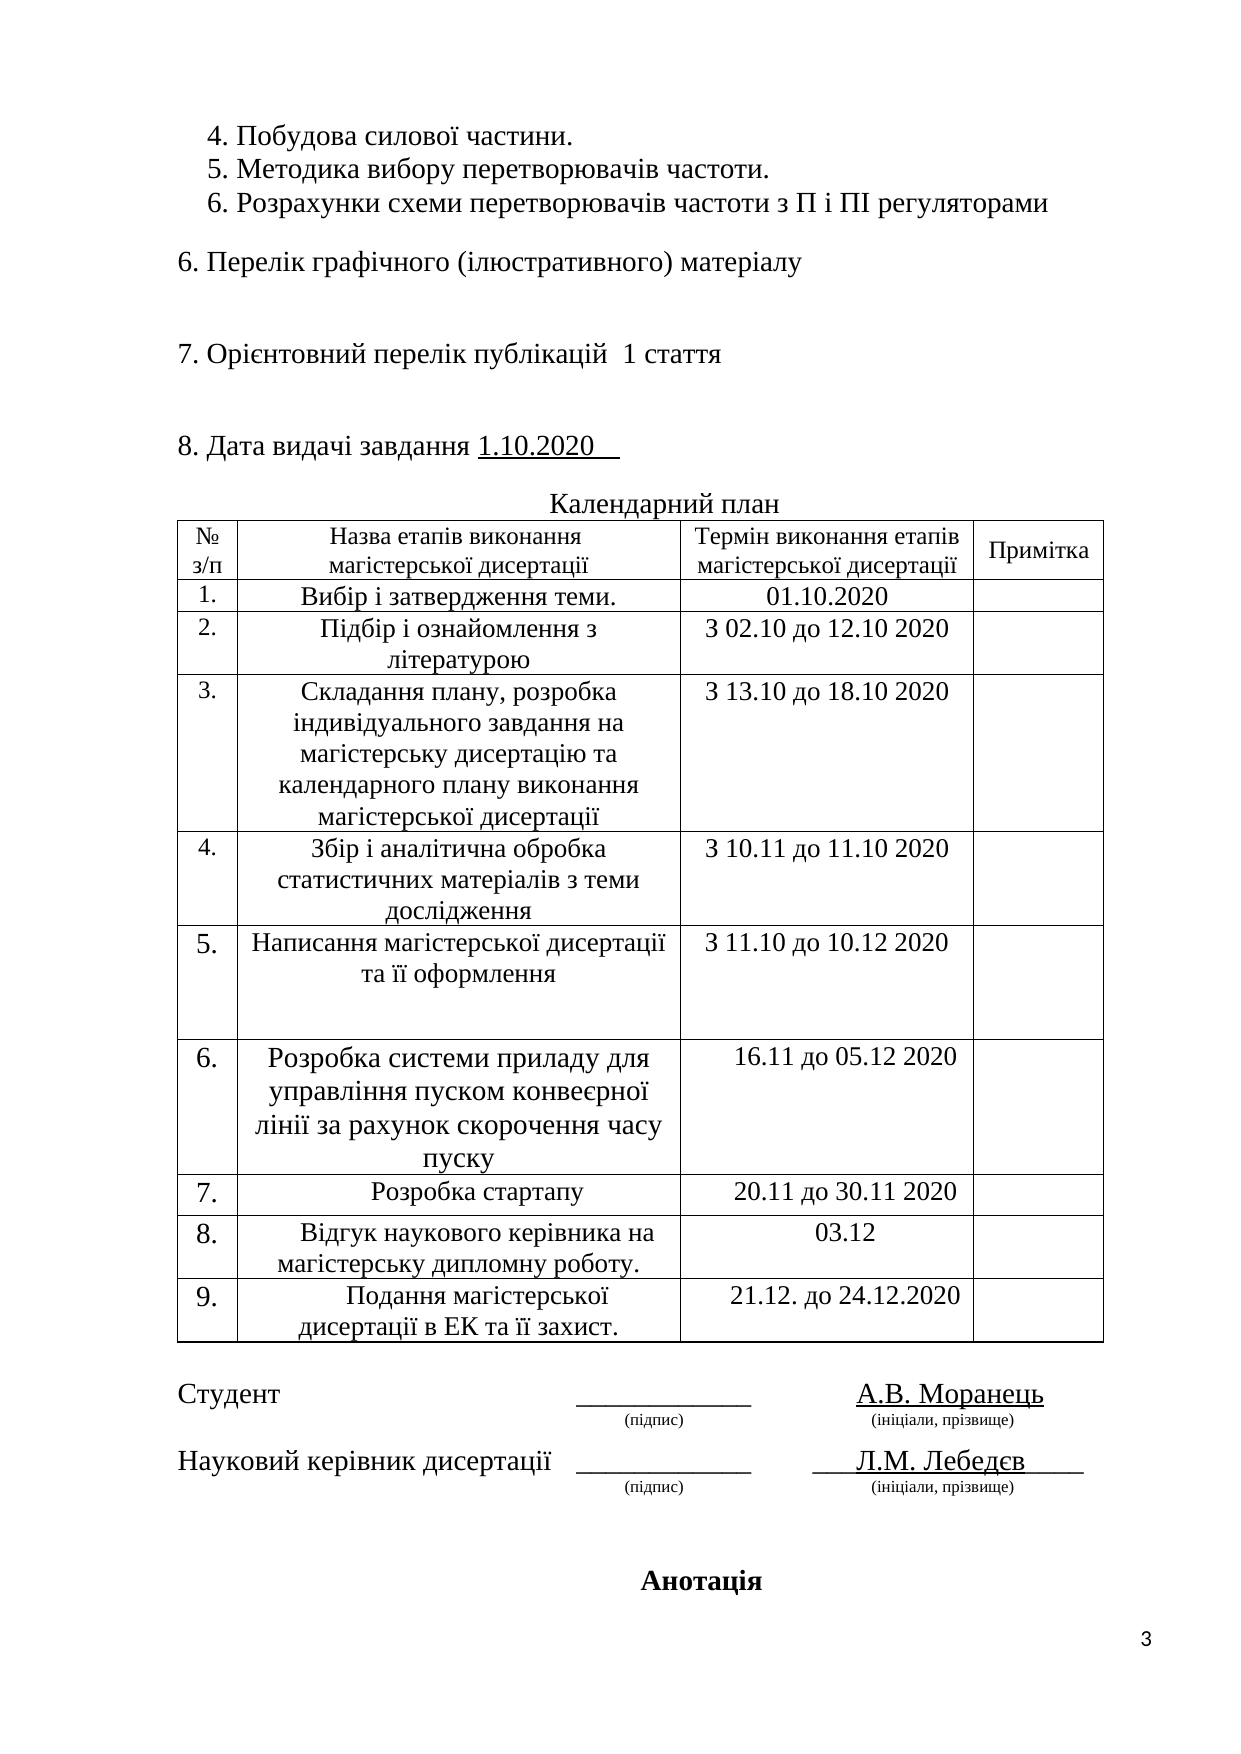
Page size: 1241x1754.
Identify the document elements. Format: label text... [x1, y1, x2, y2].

table_cell 8. [178, 1216, 237, 1278]
text Студент ____________ А.В. Моранець [177, 1376, 1152, 1409]
text 6. Розрахунки схеми перетворювачів частоти з П і ПІ регуляторами [177, 185, 1152, 219]
table_cell Написання магістерської дисертації та її оформлення [238, 926, 680, 1039]
table_cell [974, 612, 1103, 674]
table_cell 6. [178, 1040, 237, 1174]
text 8. Дата видачі завдання 1.10.2020 [177, 428, 1152, 461]
table_cell [974, 1040, 1103, 1174]
text 5. Методика вибору перетворювачів частоти. [177, 152, 1152, 185]
table_cell 3. [178, 675, 237, 831]
text (підпис) (ініціали, прізвище) [177, 1477, 1152, 1510]
table_cell З 11.10 до 10.12 2020 [681, 926, 973, 1039]
table_cell Підбір і ознайомлення з літературою [238, 612, 680, 674]
table_cell 4. [178, 832, 237, 925]
table_cell [974, 580, 1103, 611]
table_cell З 10.11 до 11.10 2020 [681, 832, 973, 925]
table_cell [974, 1175, 1103, 1215]
table_cell З 02.10 до 12.10 2020 [681, 612, 973, 674]
text Календарний план [177, 486, 1152, 520]
table_cell 16.11 до 05.12 2020 [681, 1040, 973, 1174]
text 6. Перелік графічного (ілюстративного) матеріалу [177, 244, 1152, 277]
table_cell Відгук наукового керівника на магістерську дипломну роботу. [238, 1216, 680, 1278]
text (підпис) (ініціали, прізвище) [177, 1409, 1152, 1443]
table_cell Подання магістерської дисертації в ЕК та її захист. [238, 1279, 680, 1341]
table_cell 9. [178, 1279, 237, 1341]
table_cell [974, 1216, 1103, 1278]
table_cell 2. [178, 612, 237, 674]
text Анотація [177, 1563, 1152, 1597]
table_cell [974, 1279, 1103, 1341]
table_cell 20.11 до 30.11 2020 [681, 1175, 973, 1215]
table_cell [974, 675, 1103, 831]
text 4. Побудова силової частини. [177, 118, 1152, 152]
text 7. Орієнтовний перелік публікацій 1 стаття [177, 336, 1152, 369]
table_cell З 13.10 до 18.10 2020 [681, 675, 973, 831]
table_cell Розробка системи приладу для управління пуском конвеєрної лінії за рахунок скорочення часу пуску [238, 1040, 680, 1174]
table_header Назва етапів виконання магістерської дисертації [238, 521, 680, 578]
table_header Примітка [974, 521, 1103, 578]
table_cell Збір і аналітична обробка статистичних матеріалів з теми дослідження [238, 832, 680, 925]
table_cell 1. [178, 580, 237, 611]
text Науковий керівник дисертації ____________ ___Л.М. Лебедєв____ [177, 1443, 1152, 1477]
table_cell 21.12. до 24.12.2020 [681, 1279, 973, 1341]
table_cell Розробка стартапу [238, 1175, 680, 1215]
table_header Термін виконання етапів магістерської дисертації [681, 521, 973, 578]
table_cell [974, 832, 1103, 925]
table_cell 7. [178, 1175, 237, 1215]
table_header № з/п [178, 521, 237, 578]
table_cell 01.10.2020 [681, 580, 973, 611]
table_cell Складання плану, розробка індивідуального завдання на магістерську дисертацію та календарного плану виконання магістерської дисертації [238, 675, 680, 831]
table_cell 03.12 [681, 1216, 973, 1278]
table_cell Вибір і затвердження теми. [238, 580, 680, 611]
table_cell [974, 926, 1103, 1039]
table_cell 5. [178, 926, 237, 1039]
